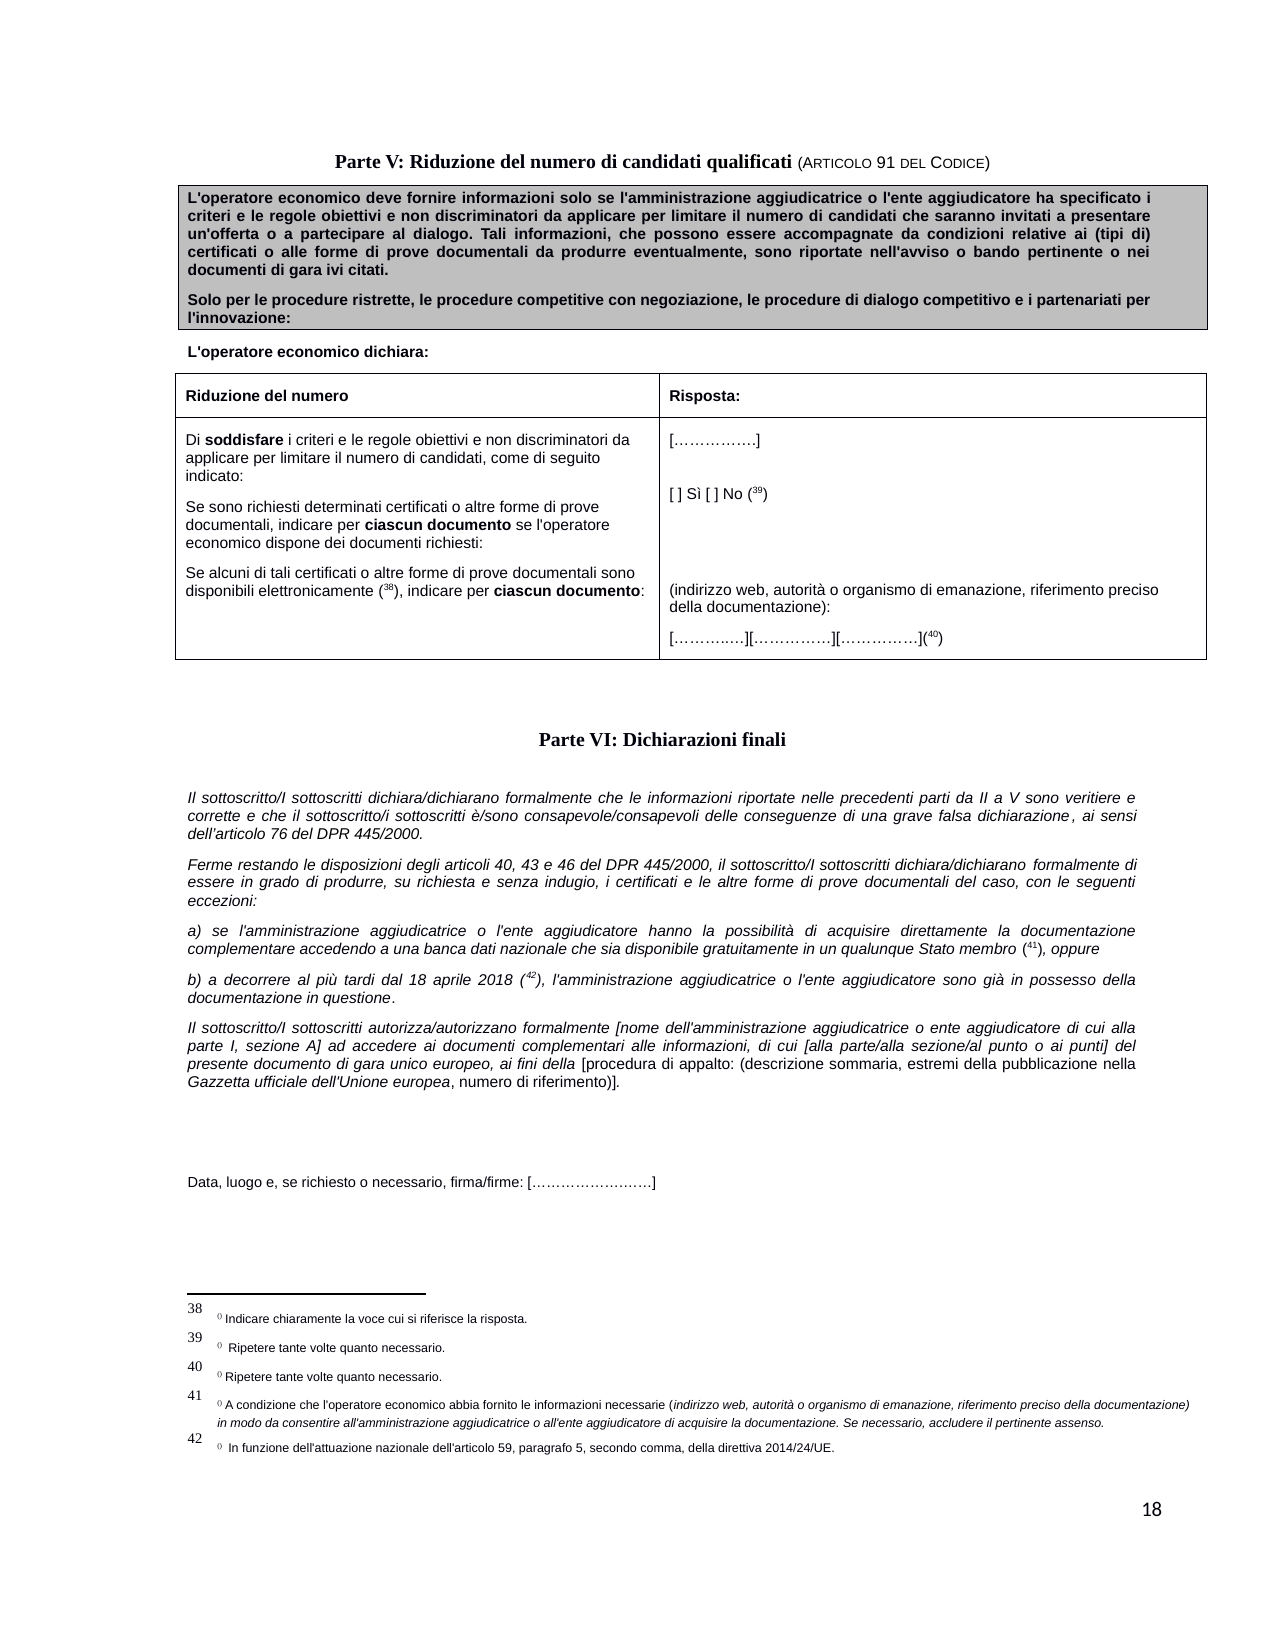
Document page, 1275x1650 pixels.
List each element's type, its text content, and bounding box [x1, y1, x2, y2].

table_header Risposta: [660, 374, 1206, 417]
text b) a decorrere al più tardi dal 18 aprile 2018 (), l'amministrazione aggiudicatrice o l'ente aggiudicatore sono già in possesso della documentazione in questione. [187, 970, 1137, 1006]
text Solo per le procedure ristrette, le procedure competitive con negoziazione, le procedure di dialogo competitivo e i partenariati per l'innovazione: [179, 288, 1207, 329]
text Data, luogo e, se richiesto o necessario, firma/firme: [……………….……] [187, 1174, 1137, 1191]
table_header Riduzione del numero [176, 374, 659, 417]
text L'operatore economico deve fornire informazioni solo se l'amministrazione aggiudicatrice o l'ente aggiudicatore ha specificato i criteri e le regole obiettivi e non discriminatori da applicare per limitare il numero di candidati che saranno invitati a presentare un'offerta o a partecipare al dialogo. Tali informazioni, che possono essere accompagnate da condizioni relative ai (tipi di) certificati o alle forme di prove documentali da produrre eventualmente, sono riportate nell'avviso o bando pertinente o nei documenti di gara ivi citati. [179, 186, 1207, 278]
text L'operatore economico dichiara: [187, 343, 1137, 361]
text a) se l'amministrazione aggiudicatrice o l'ente aggiudicatore hanno la possibilità di acquisire direttamente la documentazione complementare accedendo a una banca dati nazionale che sia disponibile gratuitamente in un qualunque Stato membro (), oppure [187, 922, 1137, 958]
title Parte VI: Dichiarazioni finali [187, 728, 1137, 751]
text Ferme restando le disposizioni degli articoli 40, 43 e 46 del DPR 445/2000, il sottoscritto/I sottoscritti dichiara/dichiarano formalmente di essere in grado di produrre, su richiesta e senza indugio, i certificati e le altre forme di prove documentali del caso, con le seguenti eccezioni: [187, 855, 1137, 909]
text Parte V: Riduzione del numero di candidati qualificati (Articolo 91 del Codice) [187, 150, 1137, 173]
text Il sottoscritto/I sottoscritti dichiara/dichiarano formalmente che le informazioni riportate nelle precedenti parti da II a V sono veritiere e corrette e che il sottoscritto/i sottoscritti è/sono consapevole/consapevoli delle conseguenze di una grave falsa dichiarazione, ai sensi dell’articolo 76 del DPR 445/2000. [187, 789, 1137, 843]
table_cell Di soddisfare i criteri e le regole obiettivi e non discriminatori da applicare per limitare il numero di candidati, come di seguito indicato: Se sono richiesti determinati certificati o altre forme di prove documentali, indicare per ciascun documento se l'operatore economico dispone dei documenti richiesti: Se alcuni di tali certificati o altre forme di prove documentali sono disponibili elettronicamente (), indicare per ciascun documento: [176, 418, 659, 659]
text Il sottoscritto/I sottoscritti autorizza/autorizzano formalmente [nome dell'amministrazione aggiudicatrice o ente aggiudicatore di cui alla parte I, sezione A] ad accedere ai documenti complementari alle informazioni, di cui [alla parte/alla sezione/al punto o ai punti] del presente documento di gara unico europeo, ai fini della [procedura di appalto: (descrizione sommaria, estremi della pubblicazione nella Gazzetta ufficiale dell'Unione europea, numero di riferimento)]. [187, 1019, 1137, 1091]
table_cell […………….] [ ] Sì [ ] No () (indirizzo web, autorità o organismo di emanazione, riferimento preciso della documentazione): [………..…][……………][……………]() [660, 418, 1206, 659]
